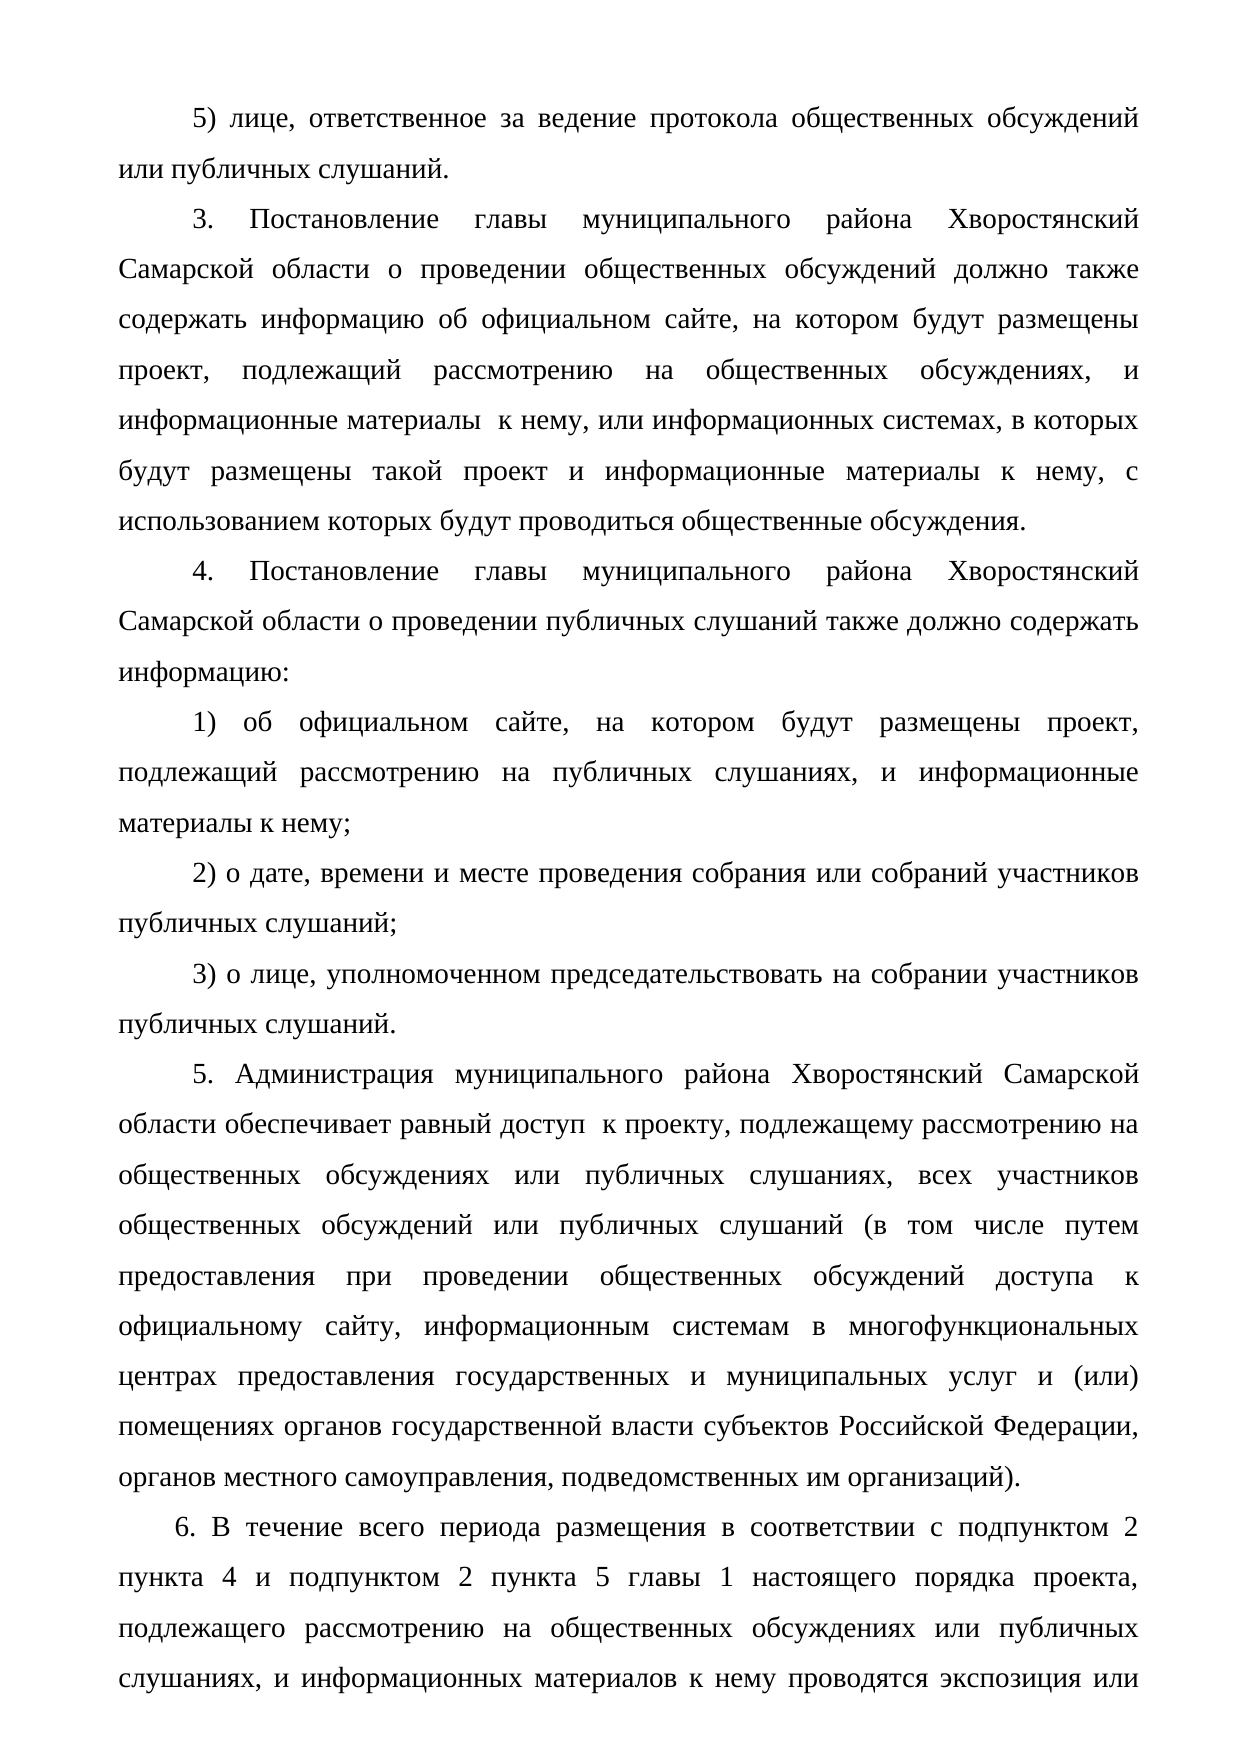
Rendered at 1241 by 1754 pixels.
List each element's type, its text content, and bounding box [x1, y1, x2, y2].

text 5) лице, ответственное за ведение протокола общественных обсуждений или публичных слушаний. [118, 100, 1140, 184]
text 3) о лице, уполномоченном председательствовать на собрании участников публичных слушаний. [118, 956, 1140, 1039]
text 5. Администрация муниципального района Хворостянский Самарской области обеспечивает равный доступ к проекту, подлежащему рассмотрению на общественных обсуждениях или публичных слушаниях, всех участников общественных обсуждений или публичных слушаний (в том числе путем предоставления при проведении общественных обсуждений доступа к официальному сайту, информационным системам в многофункциональных центрах предоставления государственных и муниципальных услуг и (или) помещениях органов государственной власти субъектов Российской Федерации, органов местного самоуправления, подведомственных им организаций). [118, 1056, 1140, 1492]
text 3. Постановление главы муниципального района Хворостянский Самарской области о проведении общественных обсуждений должно также содержать информацию об официальном сайте, на котором будут размещены проект, подлежащий рассмотрению на общественных обсуждениях, и информационные материалы к нему, или информационных системах, в которых будут размещены такой проект и информационные материалы к нему, с использованием которых будут проводиться общественные обсуждения. [118, 201, 1140, 536]
text 1) об официальном сайте, на котором будут размещены проект, подлежащий рассмотрению на публичных слушаниях, и информационные материалы к нему; [118, 704, 1140, 838]
text 4. Постановление главы муниципального района Хворостянский Самарской области о проведении публичных слушаний также должно содержать информацию: [118, 553, 1140, 687]
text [118, 1509, 1140, 1694]
text 2) о дате, времени и месте проведения собрания или собраний участников публичных слушаний; [118, 855, 1140, 939]
